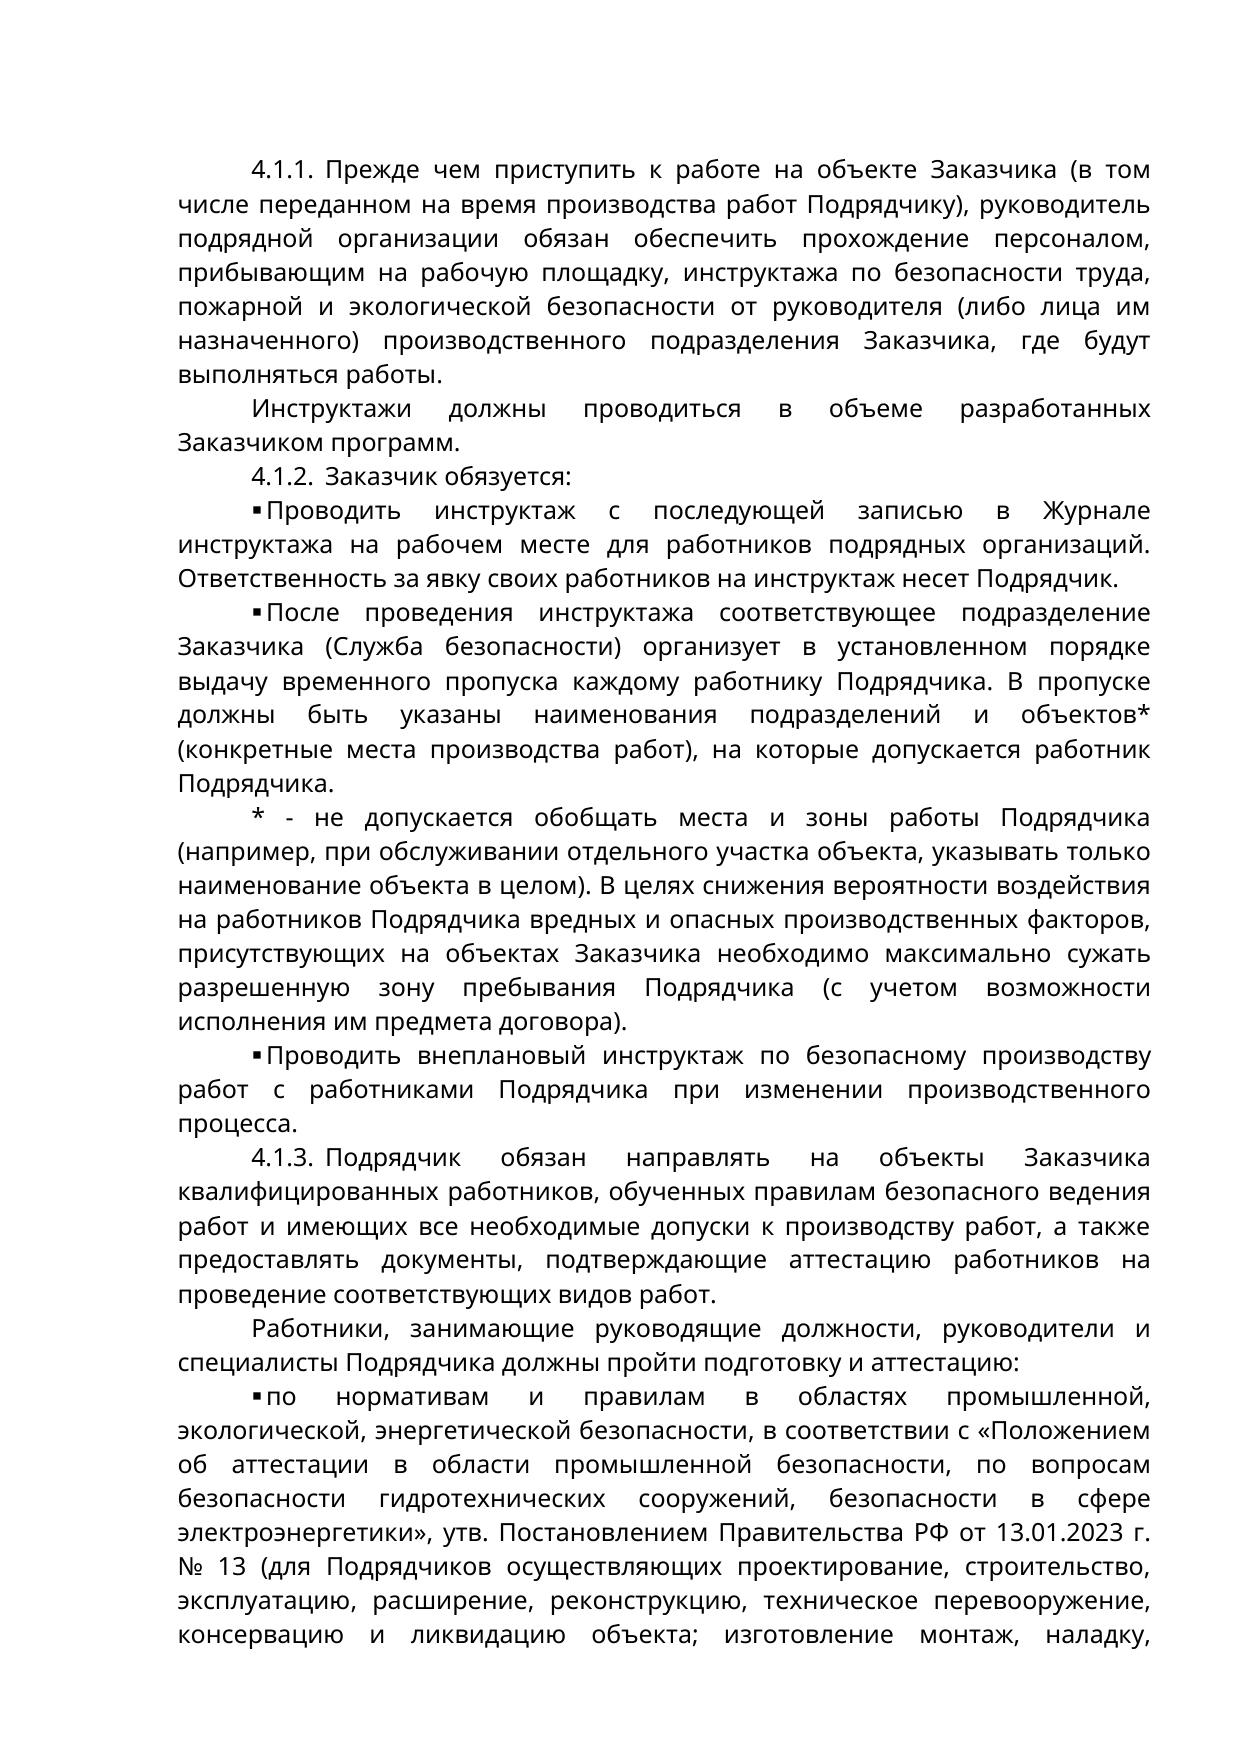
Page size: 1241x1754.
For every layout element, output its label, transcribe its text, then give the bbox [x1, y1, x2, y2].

list Проводить внеплановый инструктаж по безопасному производству работ с работниками Подрядчика при изменении производственного процесса. [177, 1038, 1152, 1140]
text Инструктажи должны проводиться в объеме разработанных Заказчиком программ. [177, 391, 1152, 459]
text 4.1.1. Прежде чем приступить к работе на объекте Заказчика (в том числе переданном на время производства работ Подрядчику), руководитель подрядной организации обязан обеспечить прохождение персоналом, прибывающим на рабочую площадку, инструктажа по безопасности труда, пожарной и экологической безопасности от руководителя (либо лица им назначенного) производственного подразделения Заказчика, где будут выполняться работы. [177, 152, 1152, 391]
text Работники, занимающие руководящие должности, руководители и специалисты Подрядчика должны пройти подготовку и аттестацию: [177, 1310, 1152, 1378]
text * - не допускается обобщать места и зоны работы Подрядчика (например, при обслуживании отдельного участка объекта, указывать только наименование объекта в целом). В целях снижения вероятности воздействия на работников Подрядчика вредных и опасных производственных факторов, присутствующих на объектах Заказчика необходимо максимально сужать разрешенную зону пребывания Подрядчика (с учетом возможности исполнения им предмета договора). [177, 799, 1152, 1038]
text 4.1.3. Подрядчик обязан направлять на объекты Заказчика квалифицированных работников, обученных правилам безопасного ведения работ и имеющих все необходимые допуски к производству работ, а также предоставлять документы, подтверждающие аттестацию работников на проведение соответствующих видов работ. [177, 1140, 1152, 1310]
list Проводить инструктаж с последующей записью в Журнале инструктажа на рабочем месте для работников подрядных организаций. Ответственность за явку своих работников на инструктаж несет Подрядчик. [177, 493, 1152, 595]
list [177, 1378, 1152, 1651]
text 4.1.2. Заказчик обязуется: [177, 459, 1152, 493]
list После проведения инструктажа соответствующее подразделение Заказчика (Служба безопасности) организует в установленном порядке выдачу временного пропуска каждому работнику Подрядчика. В пропуске должны быть указаны наименования подразделений и объектов* (конкретные места производства работ), на которые допускается работник Подрядчика. [177, 595, 1152, 799]
